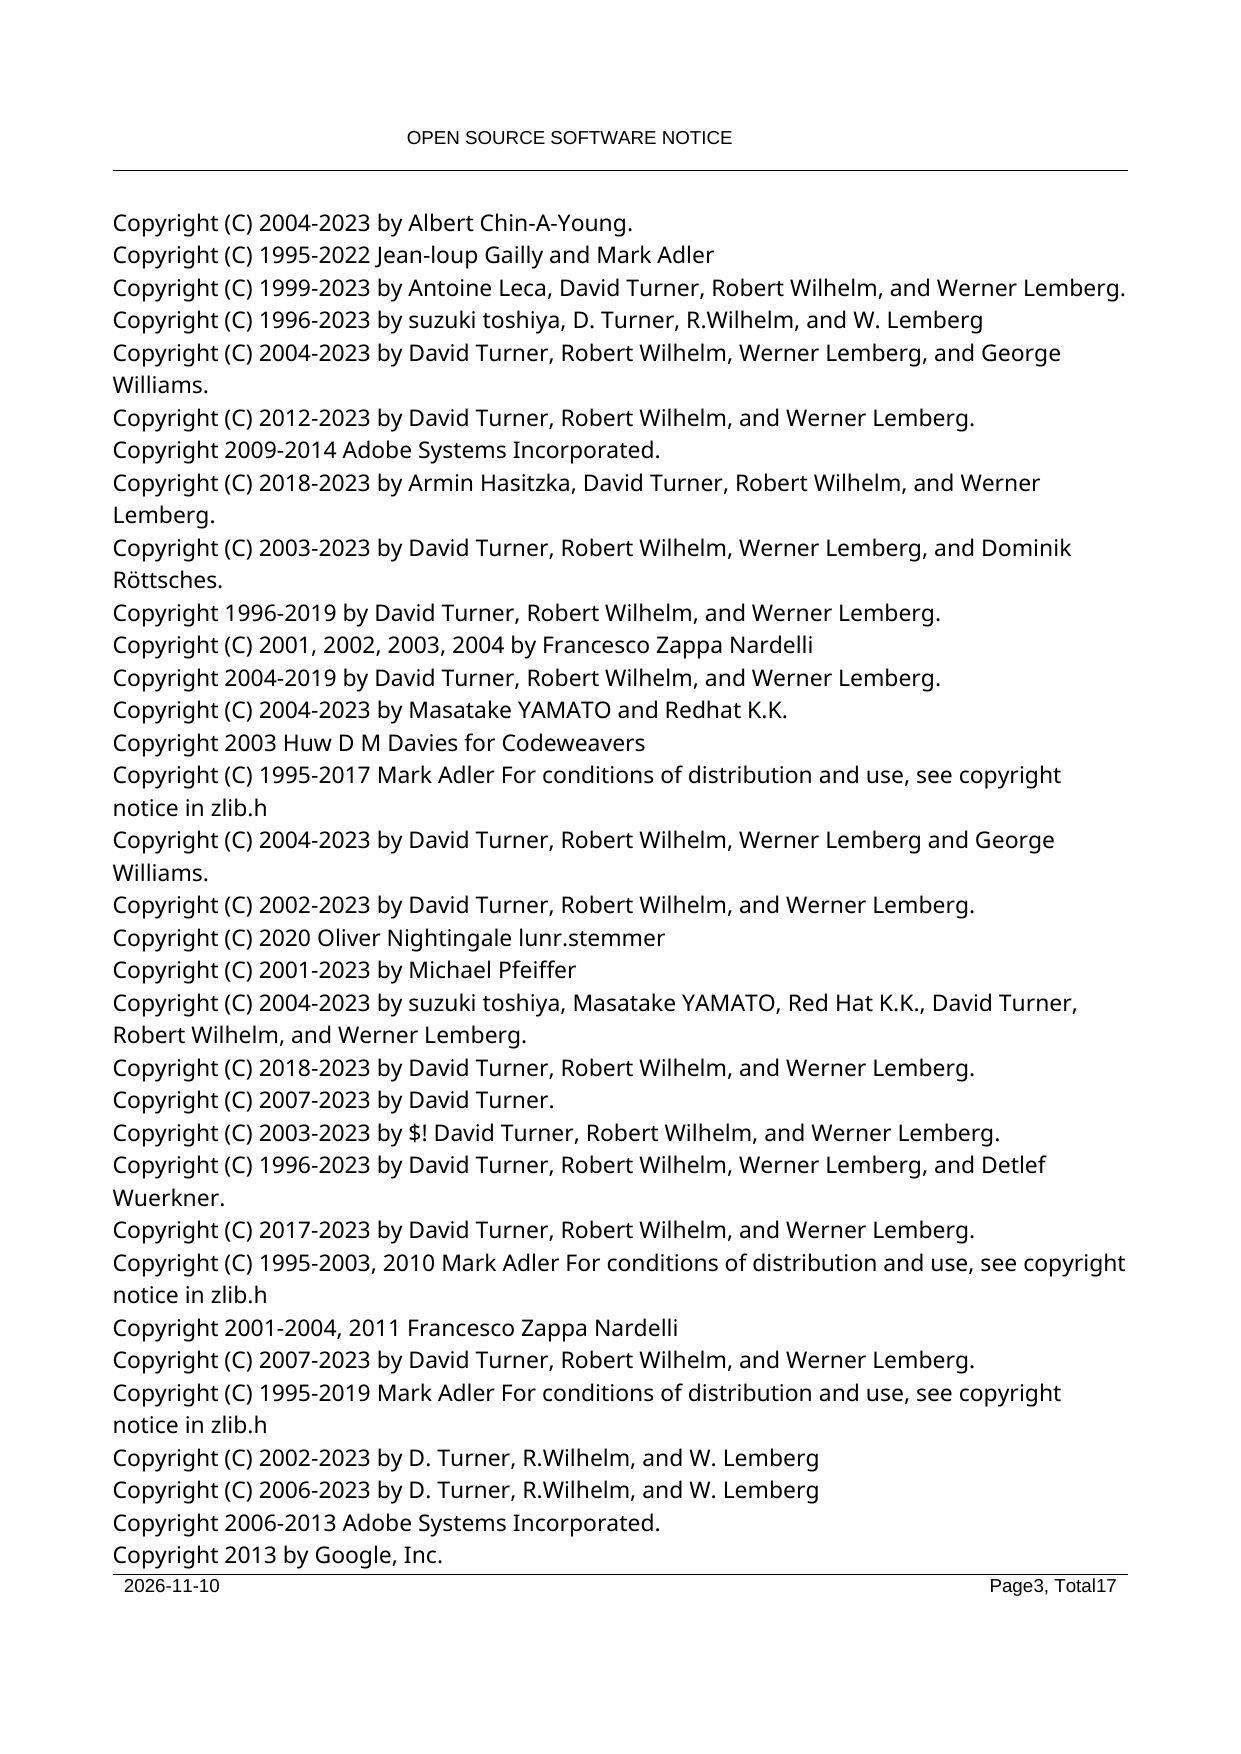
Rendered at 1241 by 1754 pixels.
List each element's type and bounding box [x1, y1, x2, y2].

text [112, 206, 1128, 1571]
